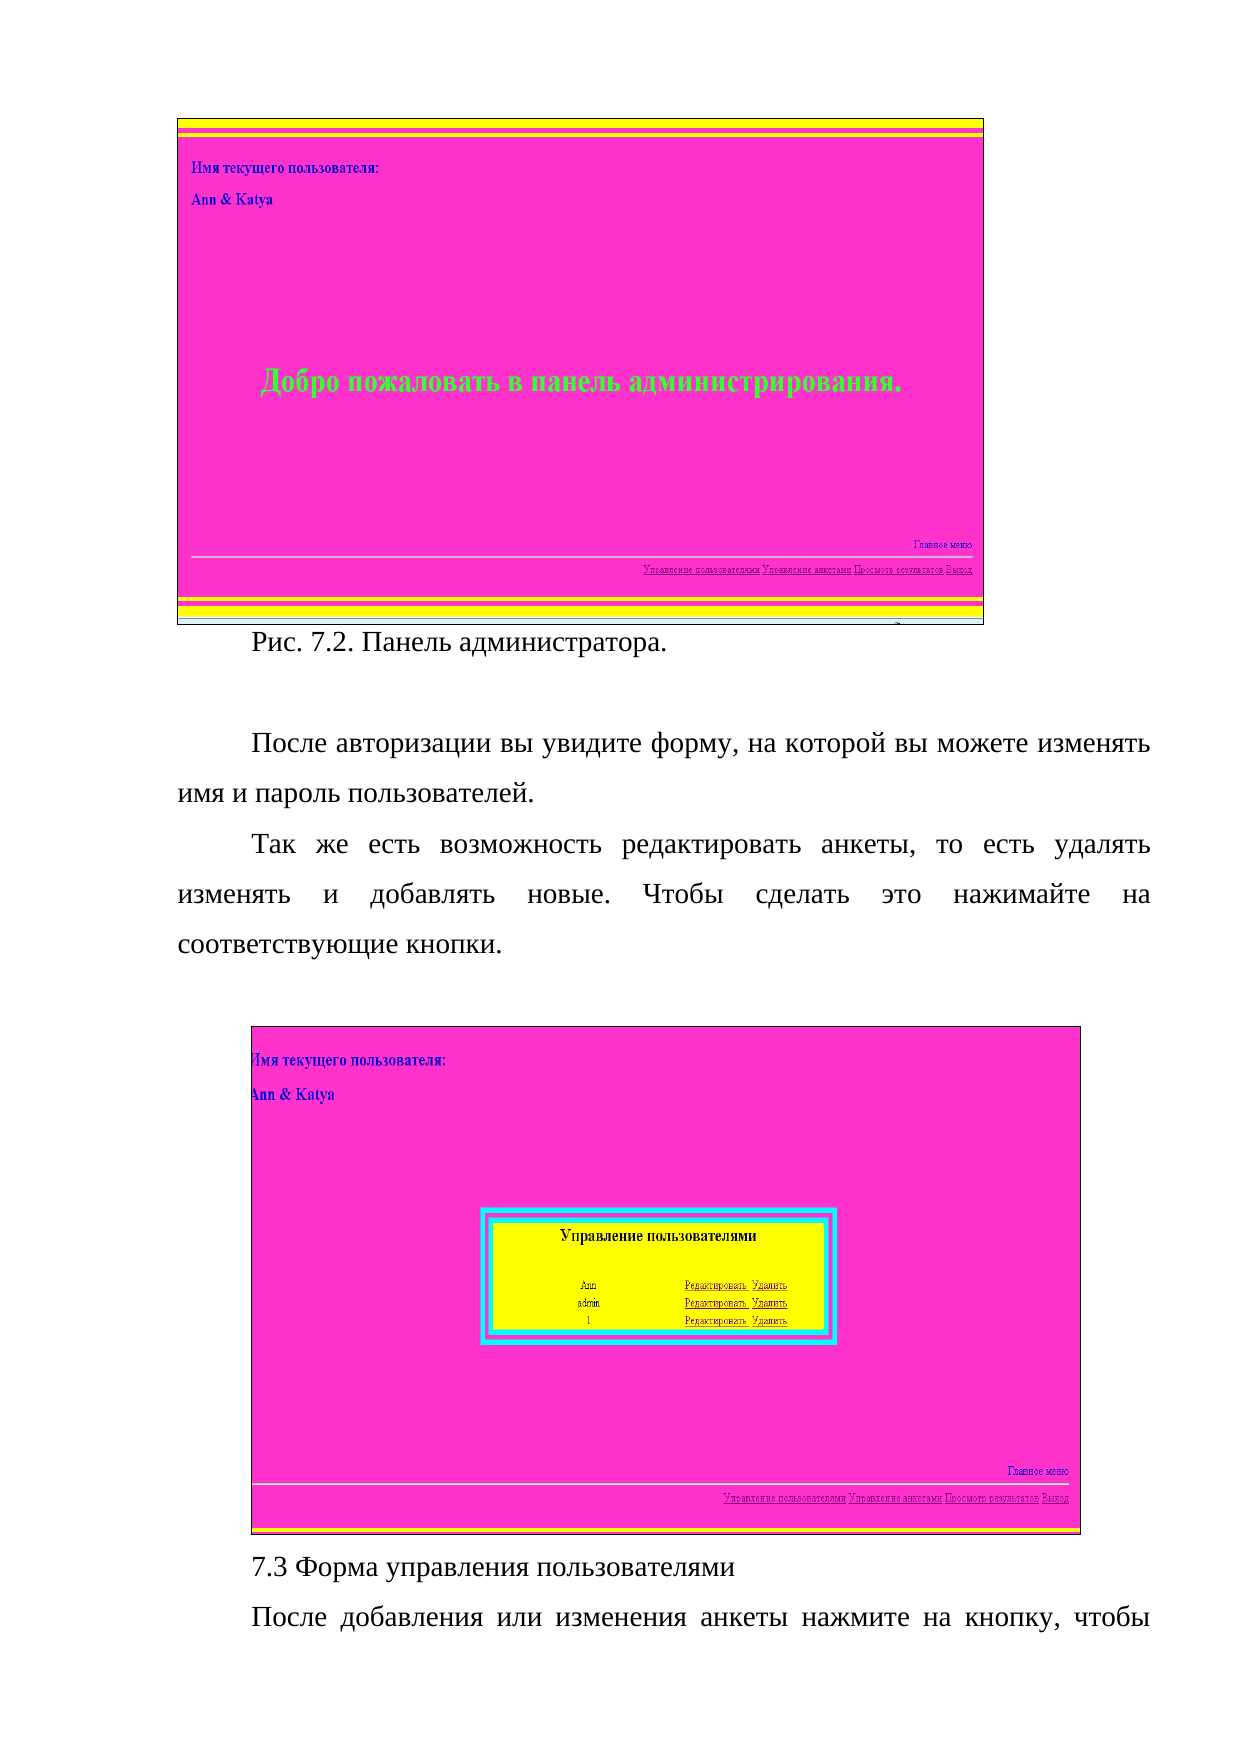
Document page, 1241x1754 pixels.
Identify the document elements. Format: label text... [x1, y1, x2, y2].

text Рис. 7.2. Панель администратора. [177, 624, 1152, 658]
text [177, 1599, 1152, 1633]
picture [178, 119, 983, 624]
text Так же есть возможность редактировать анкеты, то есть удалять изменять и добавлять новые. Чтобы сделать это нажимайте на соответствующие кнопки. [177, 826, 1152, 960]
text После авторизации вы увидите форму, на которой вы можете изменять имя и пароль пользователей. [177, 725, 1152, 809]
picture [252, 1027, 1080, 1534]
text 7.3 Форма управления пользователями [177, 1549, 1152, 1583]
